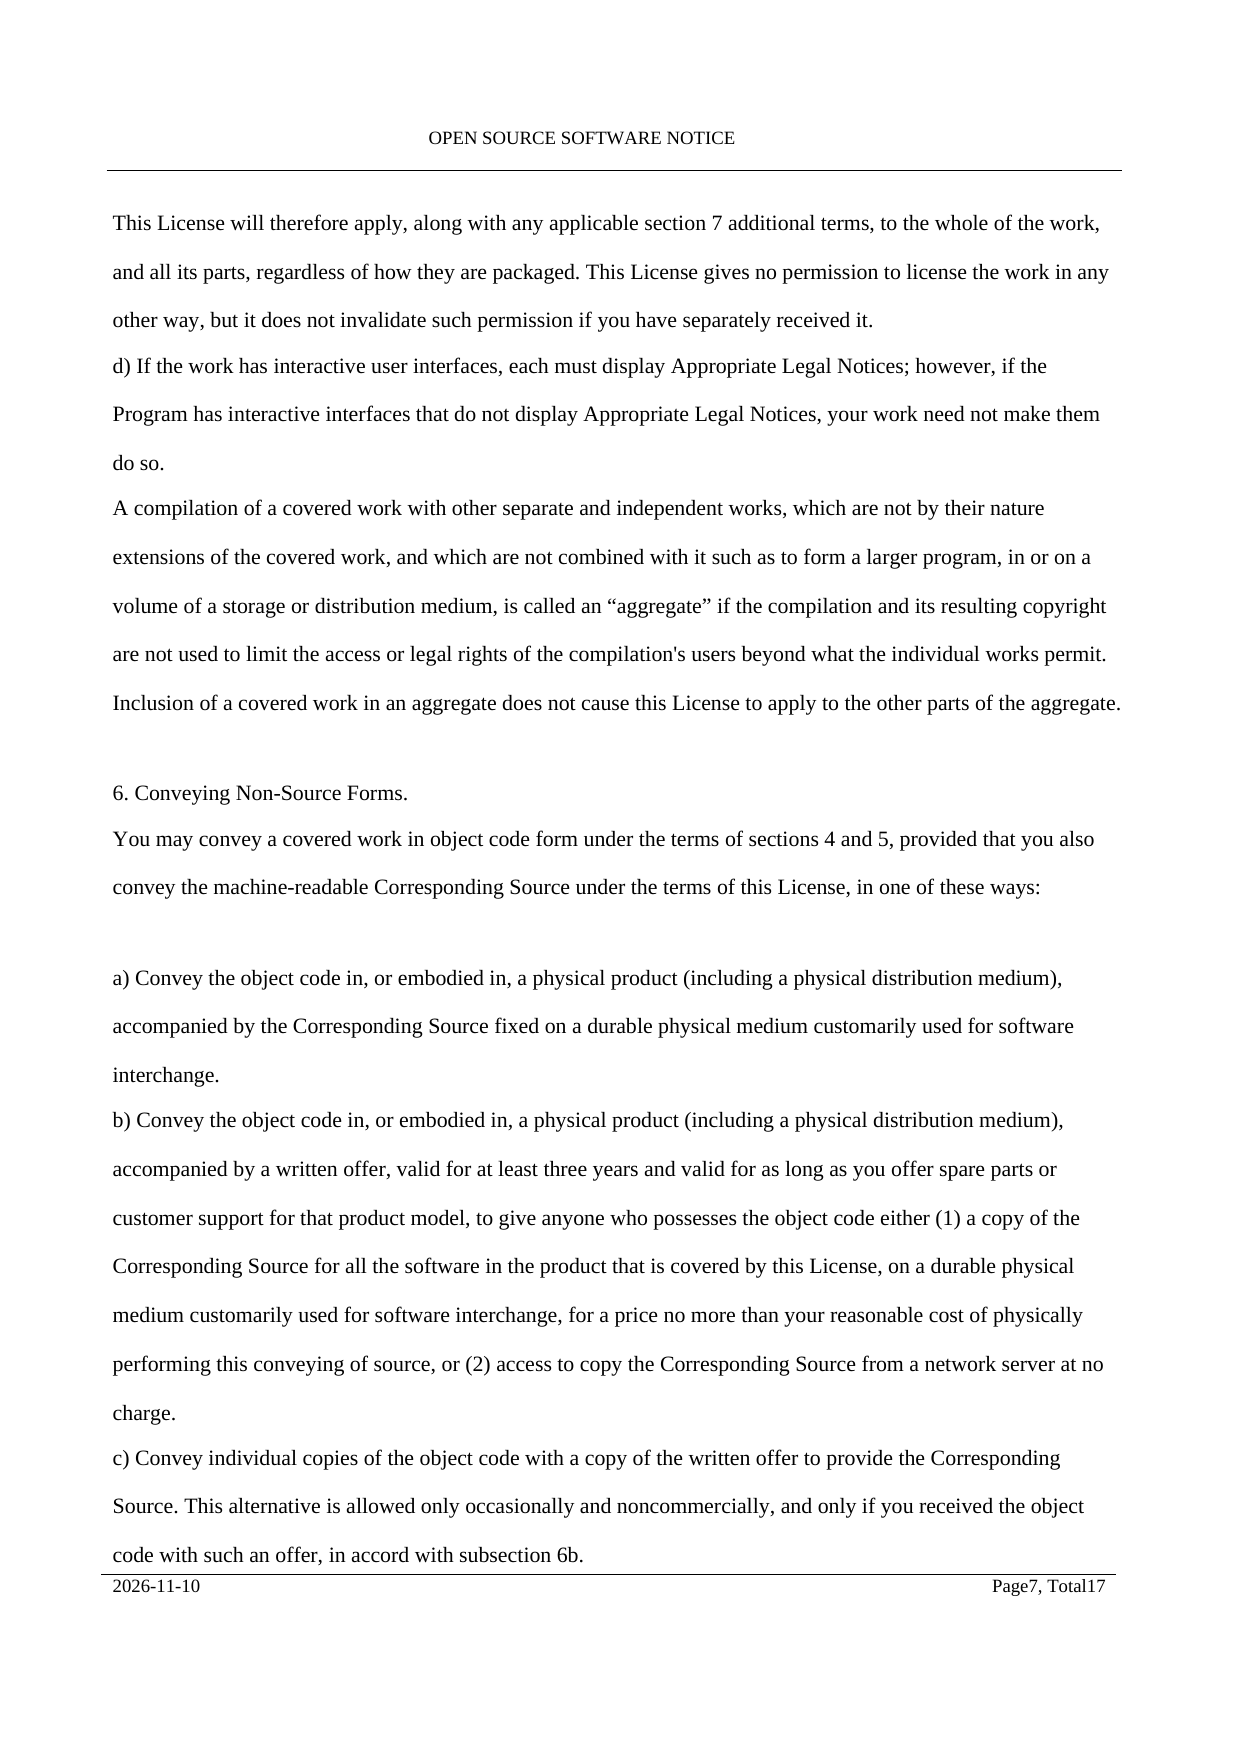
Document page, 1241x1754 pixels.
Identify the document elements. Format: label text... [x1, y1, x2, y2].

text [112, 206, 1128, 336]
text You may convey a covered work in object code form under the terms of sections 4 and 5, provided that you also convey the machine-readable Corresponding Source under the terms of this License, in one of these ways: [112, 822, 1128, 903]
text A compilation of a covered work with other separate and independent works, which are not by their nature extensions of the covered work, and which are not combined with it such as to form a larger program, in or on a volume of a storage or distribution medium, is called an “aggregate” if the compilation and its resulting copyright are not used to limit the access or legal rights of the compilation's users beyond what the individual works permit. Inclusion of a covered work in an aggregate does not cause this License to apply to the other parts of the aggregate. [112, 492, 1128, 719]
text c) Convey individual copies of the object code with a copy of the written offer to provide the Corresponding Source. This alternative is allowed only occasionally and noncommercially, and only if you received the object code with such an offer, in accord with subsection 6b. [112, 1441, 1128, 1571]
text b) Convey the object code in, or embodied in, a physical product (including a physical distribution medium), accompanied by a written offer, valid for at least three years and valid for as long as you offer spare parts or customer support for that product model, to give anyone who possesses the object code either (1) a copy of the Corresponding Source for all the software in the product that is covered by this License, on a durable physical medium customarily used for software interchange, for a price no more than your reasonable cost of physically performing this conveying of source, or (2) access to copy the Corresponding Source from a network server at no charge. [112, 1103, 1128, 1428]
text 6. Conveying Non-Source Forms. [112, 777, 1128, 809]
text d) If the work has interactive user interfaces, each must display Appropriate Legal Notices; however, if the Program has interactive interfaces that do not display Appropriate Legal Notices, your work need not make them do so. [112, 349, 1128, 479]
text a) Convey the object code in, or embodied in, a physical product (including a physical distribution medium), accompanied by the Corresponding Source fixed on a durable physical medium customarily used for software interchange. [112, 961, 1128, 1091]
